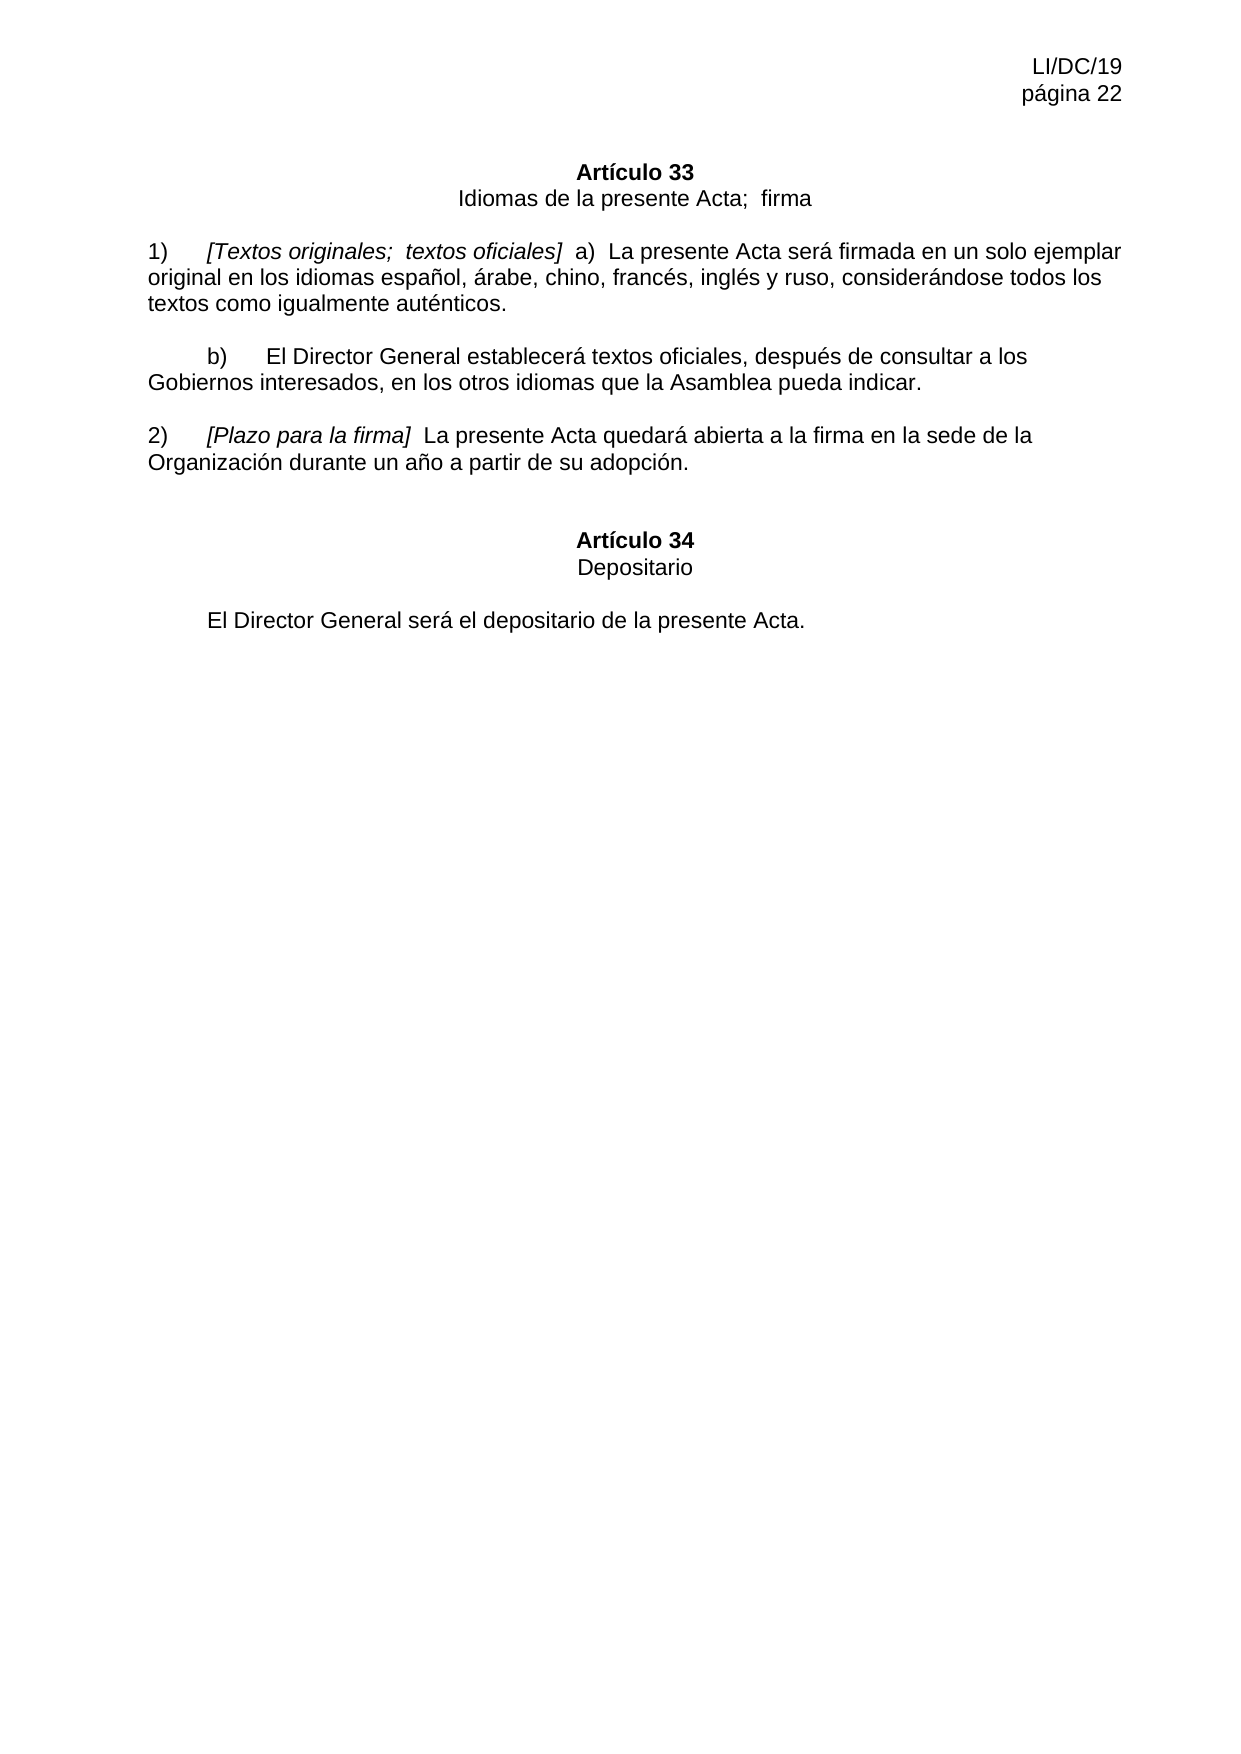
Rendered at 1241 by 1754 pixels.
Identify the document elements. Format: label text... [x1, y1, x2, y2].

text b) El Director General establecerá textos oficiales, después de consultar a los Gobiernos interesados, en los otros idiomas que la Asamblea pueda indicar. [148, 343, 1122, 396]
text Artículo 33 [148, 158, 1122, 185]
text 2) [Plazo para la firma] La presente Acta quedará abierta a la firma en la sede de la Organización durante un año a partir de su adopción. [148, 422, 1122, 475]
text Idiomas de la presente Acta; firma [148, 185, 1122, 211]
text 1) [Textos originales; textos oficiales] a) La presente Acta será firmada en un solo ejemplar original en los idiomas español, árabe, chino, francés, inglés y ruso, considerándose todos los textos como igualmente auténticos. [148, 238, 1122, 317]
text Depositario [148, 554, 1122, 580]
text El Director General será el depositario de la presente Acta. [148, 607, 1122, 633]
text Artículo 34 [148, 527, 1122, 554]
